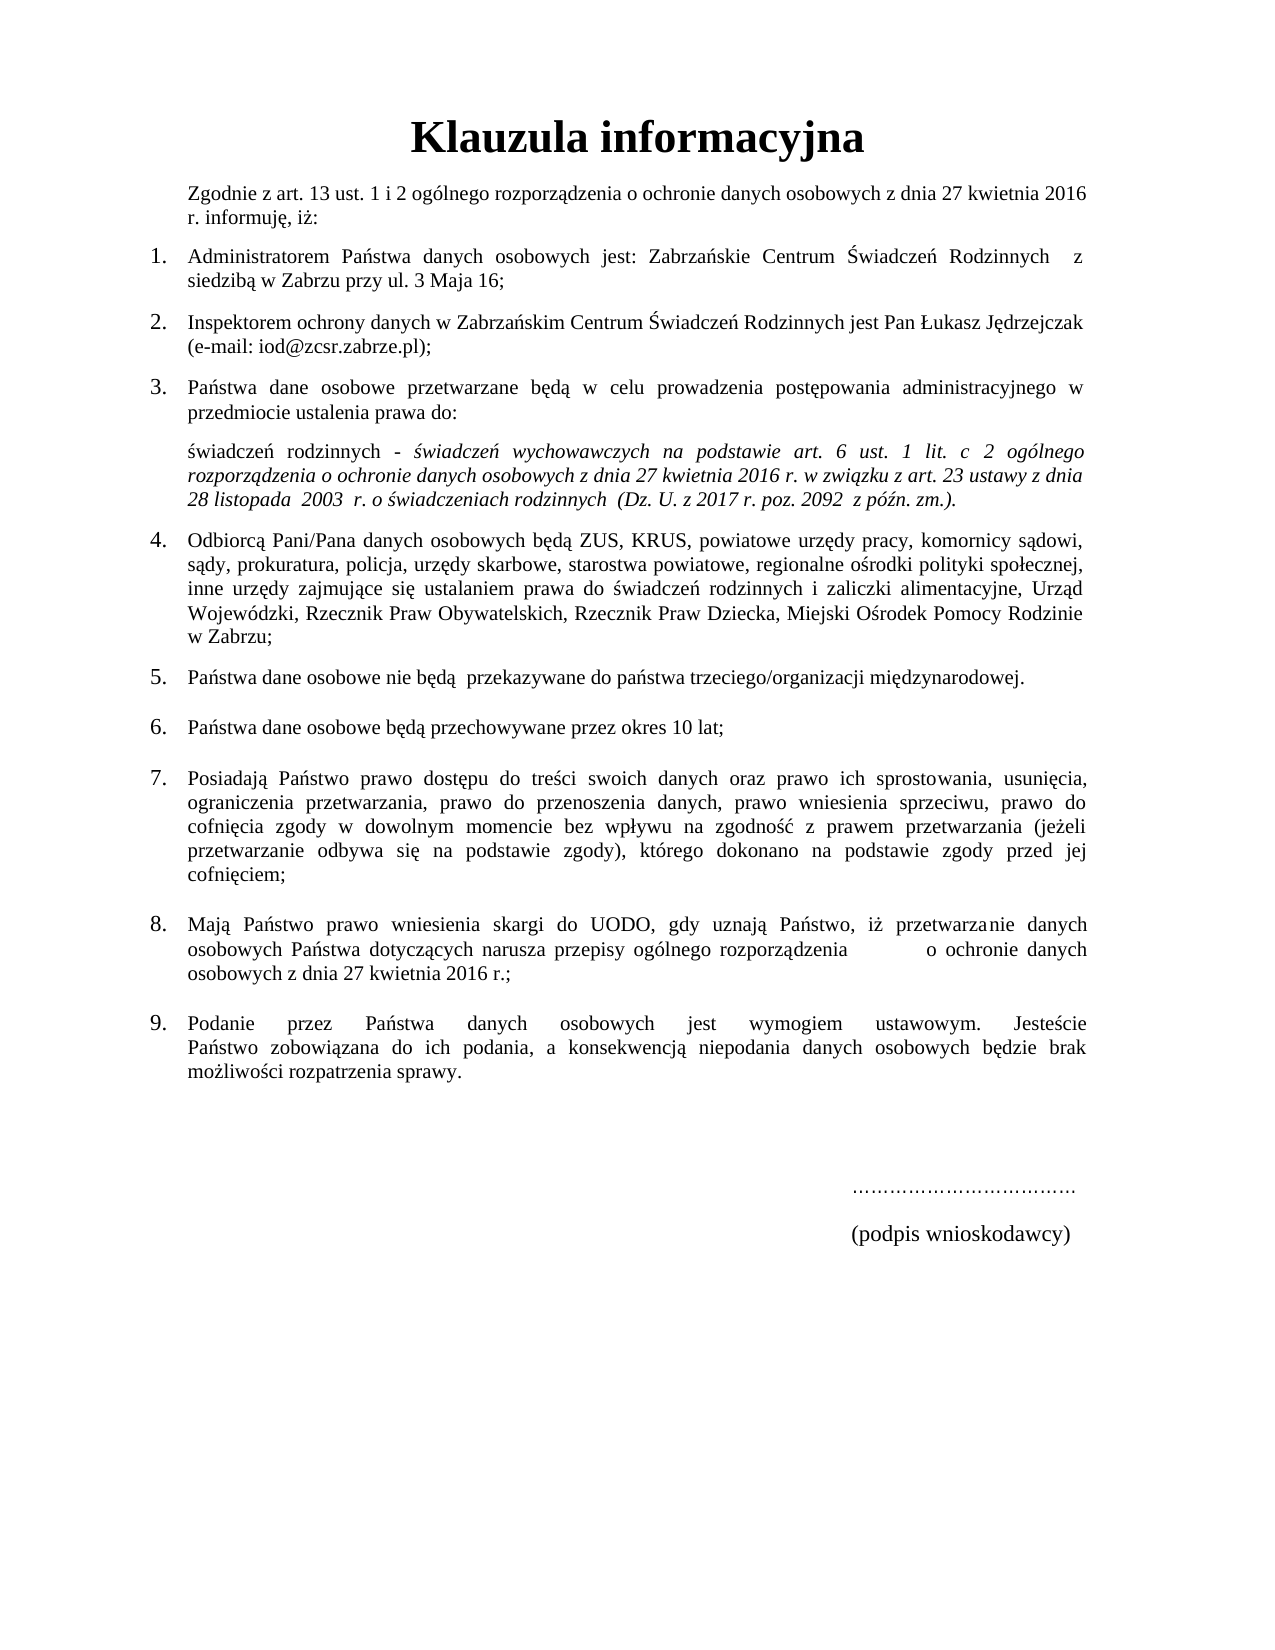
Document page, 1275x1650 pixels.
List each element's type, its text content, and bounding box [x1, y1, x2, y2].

text Klauzula informacyjna [187, 109, 1087, 162]
list Mają Państwo prawo wniesienia skargi do UODO, gdy uznają Państwo, iż przetwarzanie danych osobowych Państwa dotyczących narusza przepisy ogólnego rozporządzenia o ochronie danych osobowych z dnia 27 kwietnia 2016 r.; [150, 910, 1087, 985]
list Państwa dane osobowe przetwarzane będą w celu prowadzenia postępowania administracyjnego w przedmiocie ustalenia prawa do: [150, 373, 1084, 424]
list Państwa dane osobowe nie będą przekazywane do państwa trzeciego/organizacji międzynarodowej. [150, 663, 1082, 689]
list Podanie przez Państwa danych osobowych jest wymogiem ustawowym. Jesteście Państwo zobowiązana do ich podania, a konsekwencją niepodania danych osobowych będzie brak możliwości rozpatrzenia sprawy. [150, 1009, 1087, 1083]
text świadczeń rodzinnych - świadczeń wychowawczych na podstawie art. 6 ust. 1 lit. c 2 ogólnego rozporządzenia o ochronie danych osobowych z dnia 27 kwietnia 2016 r. w związku z art. 23 ustawy z dnia 28 listopada 2003 r. o świadczeniach rodzinnych (Dz. U. z 2017 r. poz. 2092 z późn. zm.). [187, 439, 1084, 511]
text (podpis wnioskodawcy) [777, 1221, 1087, 1247]
text ……………………………… [777, 1172, 1087, 1198]
list Państwa dane osobowe będą przechowywane przez okres 10 lat; [150, 713, 1087, 739]
text Zgodnie z art. 13 ust. 1 i 2 ogólnego rozporządzenia o ochronie danych osobowych z dnia 27 kwietnia 2016 r. informuję, iż: [187, 181, 1087, 229]
list Posiadają Państwo prawo dostępu do treści swoich danych oraz prawo ich sprostowania, usunięcia, ograniczenia przetwarzania, prawo do przenoszenia danych, prawo wniesienia sprzeciwu, prawo do cofnięcia zgody w dowolnym momencie bez wpływu na zgodność z prawem przetwarzania (jeżeli przetwarzanie odbywa się na podstawie zgody), którego dokonano na podstawie zgody przed jej cofnięciem; [150, 764, 1087, 886]
list Administratorem Państwa danych osobowych jest: Zabrzańskie Centrum Świadczeń Rodzinnych z siedzibą w Zabrzu przy ul. 3 Maja 16; [150, 242, 1084, 292]
list Inspektorem ochrony danych w Zabrzańskim Centrum Świadczeń Rodzinnych jest Pan Łukasz Jędrzejczak (e-mail: iod@zcsr.zabrze.pl); [150, 308, 1084, 358]
list Odbiorcą Pani/Pana danych osobowych będą ZUS, KRUS, powiatowe urzędy pracy, komornicy sądowi, sądy, prokuratura, policja, urzędy skarbowe, starostwa powiatowe, regionalne ośrodki polityki społecznej, inne urzędy zajmujące się ustalaniem prawa do świadczeń rodzinnych i zaliczki alimentacyjne, Urząd Wojewódzki, Rzecznik Praw Obywatelskich, Rzecznik Praw Dziecka, Miejski Ośrodek Pomocy Rodzinie w Zabrzu; [150, 526, 1084, 648]
